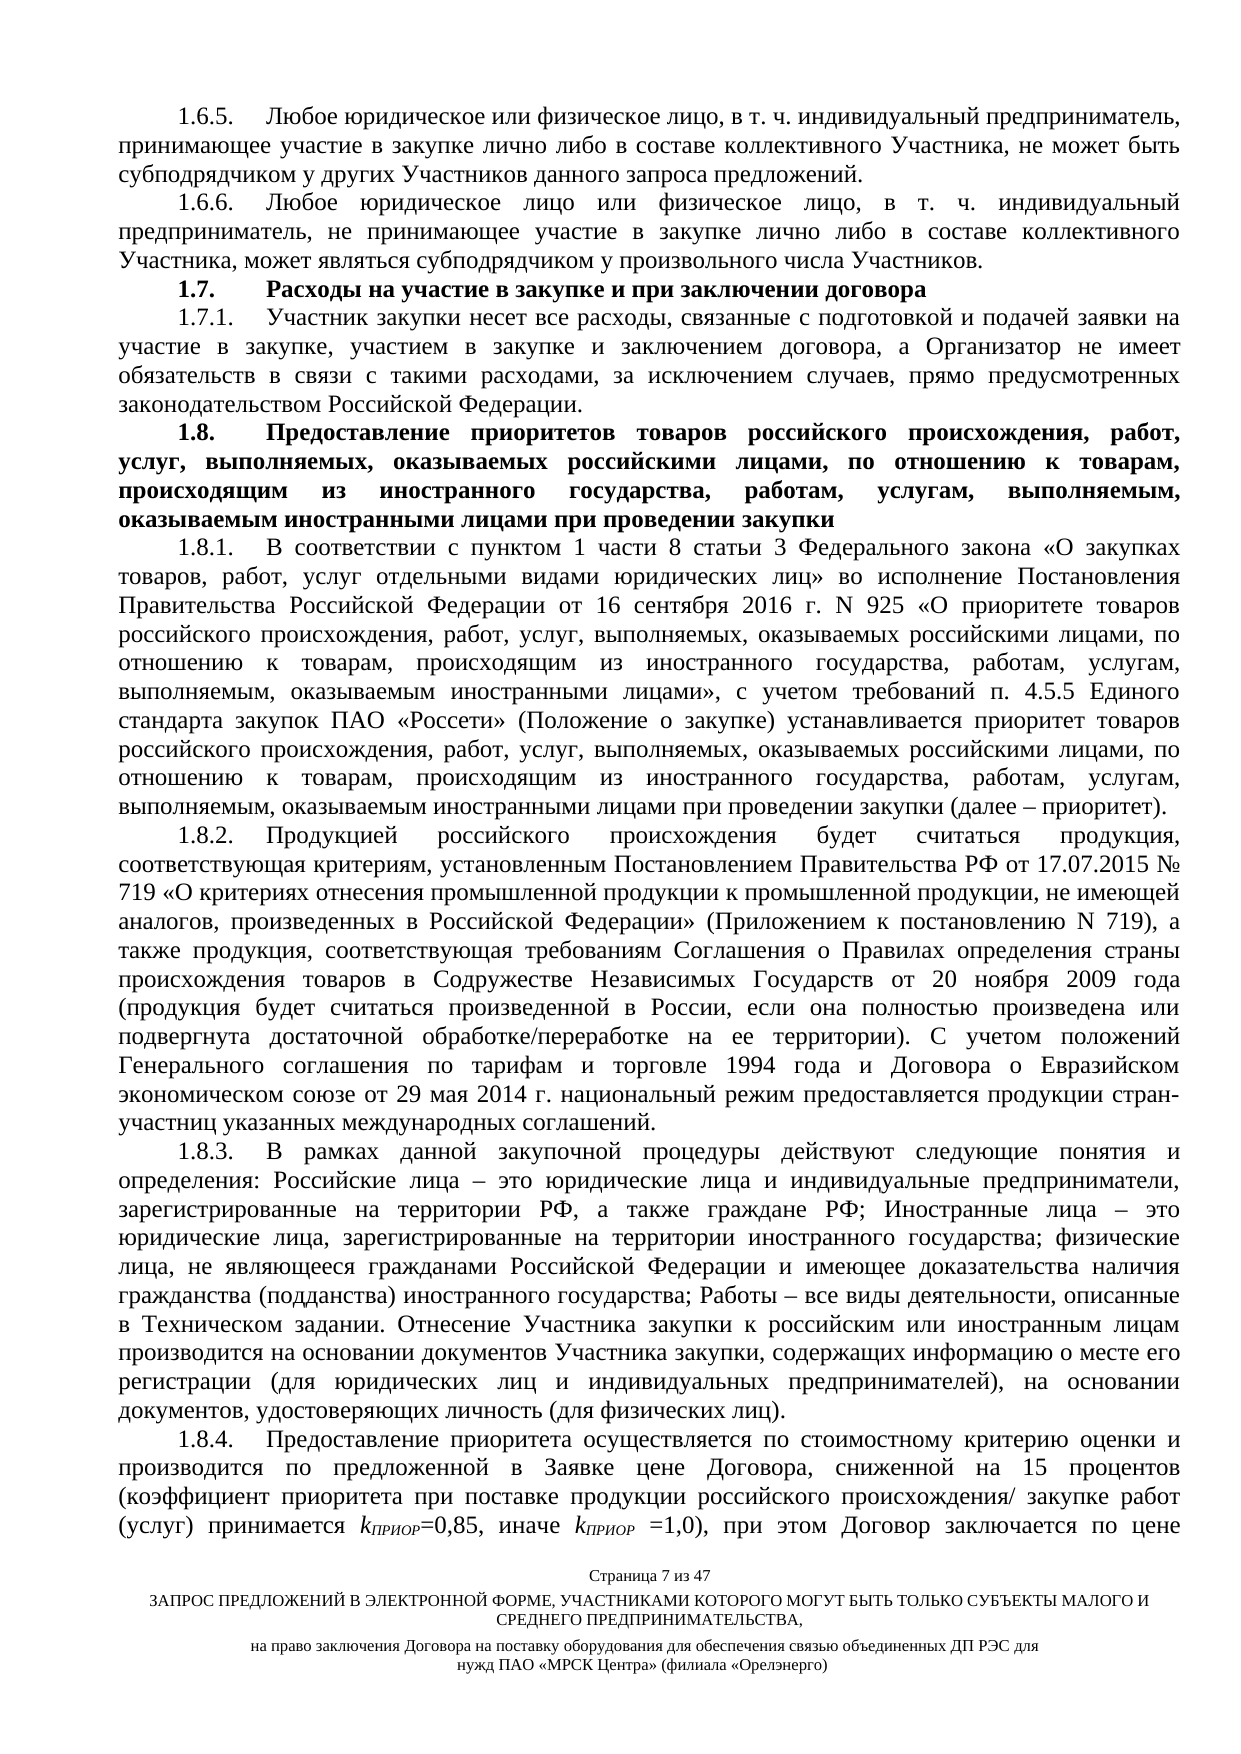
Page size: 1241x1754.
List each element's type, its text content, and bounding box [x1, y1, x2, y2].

subtitle Расходы на участие в закупке и при заключении договора [118, 274, 1181, 302]
subtitle Участник закупки несет все расходы, связанные с подготовкой и подачей заявки на участие в закупке, участием в закупке и заключением договора, а Организатор не имеет обязательств в связи с такими расходами, за исключением случаев, прямо предусмотренных законодательством Российской Федерации. [118, 302, 1181, 417]
subtitle Любое юридическое лицо или физическое лицо, в т. ч. индивидуальный предприниматель, не принимающее участие в закупке лично либо в составе коллективного Участника, может являться субподрядчиком у произвольного числа Участников. [118, 187, 1181, 274]
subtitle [118, 1424, 1181, 1539]
subtitle В соответствии с пунктом 1 части 8 статьи 3 Федерального закона «О закупках товаров, работ, услуг отдельными видами юридических лиц» во исполнение Постановления Правительства Российской Федерации от 16 сентября 2016 г. N 925 «О приоритете товаров российского происхождения, работ, услуг, выполняемых, оказываемых российскими лицами, по отношению к товарам, происходящим из иностранного государства, работам, услугам, выполняемым, оказываемым иностранными лицами», с учетом требований п. 4.5.5 Единого стандарта закупок ПАО «Россети» (Положение о закупке) устанавливается приоритет товаров российского происхождения, работ, услуг, выполняемых, оказываемых российскими лицами, по отношению к товарам, происходящим из иностранного государства, работам, услугам, выполняемым, оказываемым иностранными лицами при проведении закупки (далее – приоритет). [118, 532, 1181, 820]
subtitle Любое юридическое или физическое лицо, в т. ч. индивидуальный предприниматель, принимающее участие в закупке лично либо в составе коллективного Участника, не может быть субподрядчиком у других Участников данного запроса предложений. [118, 101, 1181, 187]
subtitle Продукцией российского происхождения будет считаться продукция, соответствующая критериям, установленным Постановлением Правительства РФ от 17.07.2015 № 719 «О критериях отнесения промышленной продукции к промышленной продукции, не имеющей аналогов, произведенных в Российской Федерации» (Приложением к постановлению N 719), а также продукция, соответствующая требованиям Соглашения о Правилах определения страны происхождения товаров в Содружестве Независимых Государств от 20 ноября 2009 года (продукция будет считаться произведенной в России, если она полностью произведена или подвергнута достаточной обработке/переработке на ее территории). С учетом положений Генерального соглашения по тарифам и торговле 1994 года и Договора о Евразийском экономическом союзе от 29 мая 2014 г. национальный режим предоставляется продукции стран-участниц указанных международных соглашений. [118, 820, 1181, 1136]
subtitle В рамках данной закупочной процедуры действуют следующие понятия и определения: Российские лица – это юридические лица и индивидуальные предприниматели, зарегистрированные на территории РФ, а также граждане РФ; Иностранные лица – это юридические лица, зарегистрированные на территории иностранного государства; физические лица, не являющееся гражданами Российской Федерации и имеющее доказательства наличия гражданства (подданства) иностранного государства; Работы – все виды деятельности, описанные в Техническом задании. Отнесение Участника закупки к российским или иностранным лицам производится на основании документов Участника закупки, содержащих информацию о месте его регистрации (для юридических лиц и индивидуальных предпринимателей), на основании документов, удостоверяющих личность (для физических лиц). [118, 1136, 1181, 1424]
subtitle Предоставление приоритетов товаров российского происхождения, работ, услуг, выполняемых, оказываемых российскими лицами, по отношению к товарам, происходящим из иностранного государства, работам, услугам, выполняемым, оказываемым иностранными лицами при проведении закупки [118, 417, 1181, 532]
